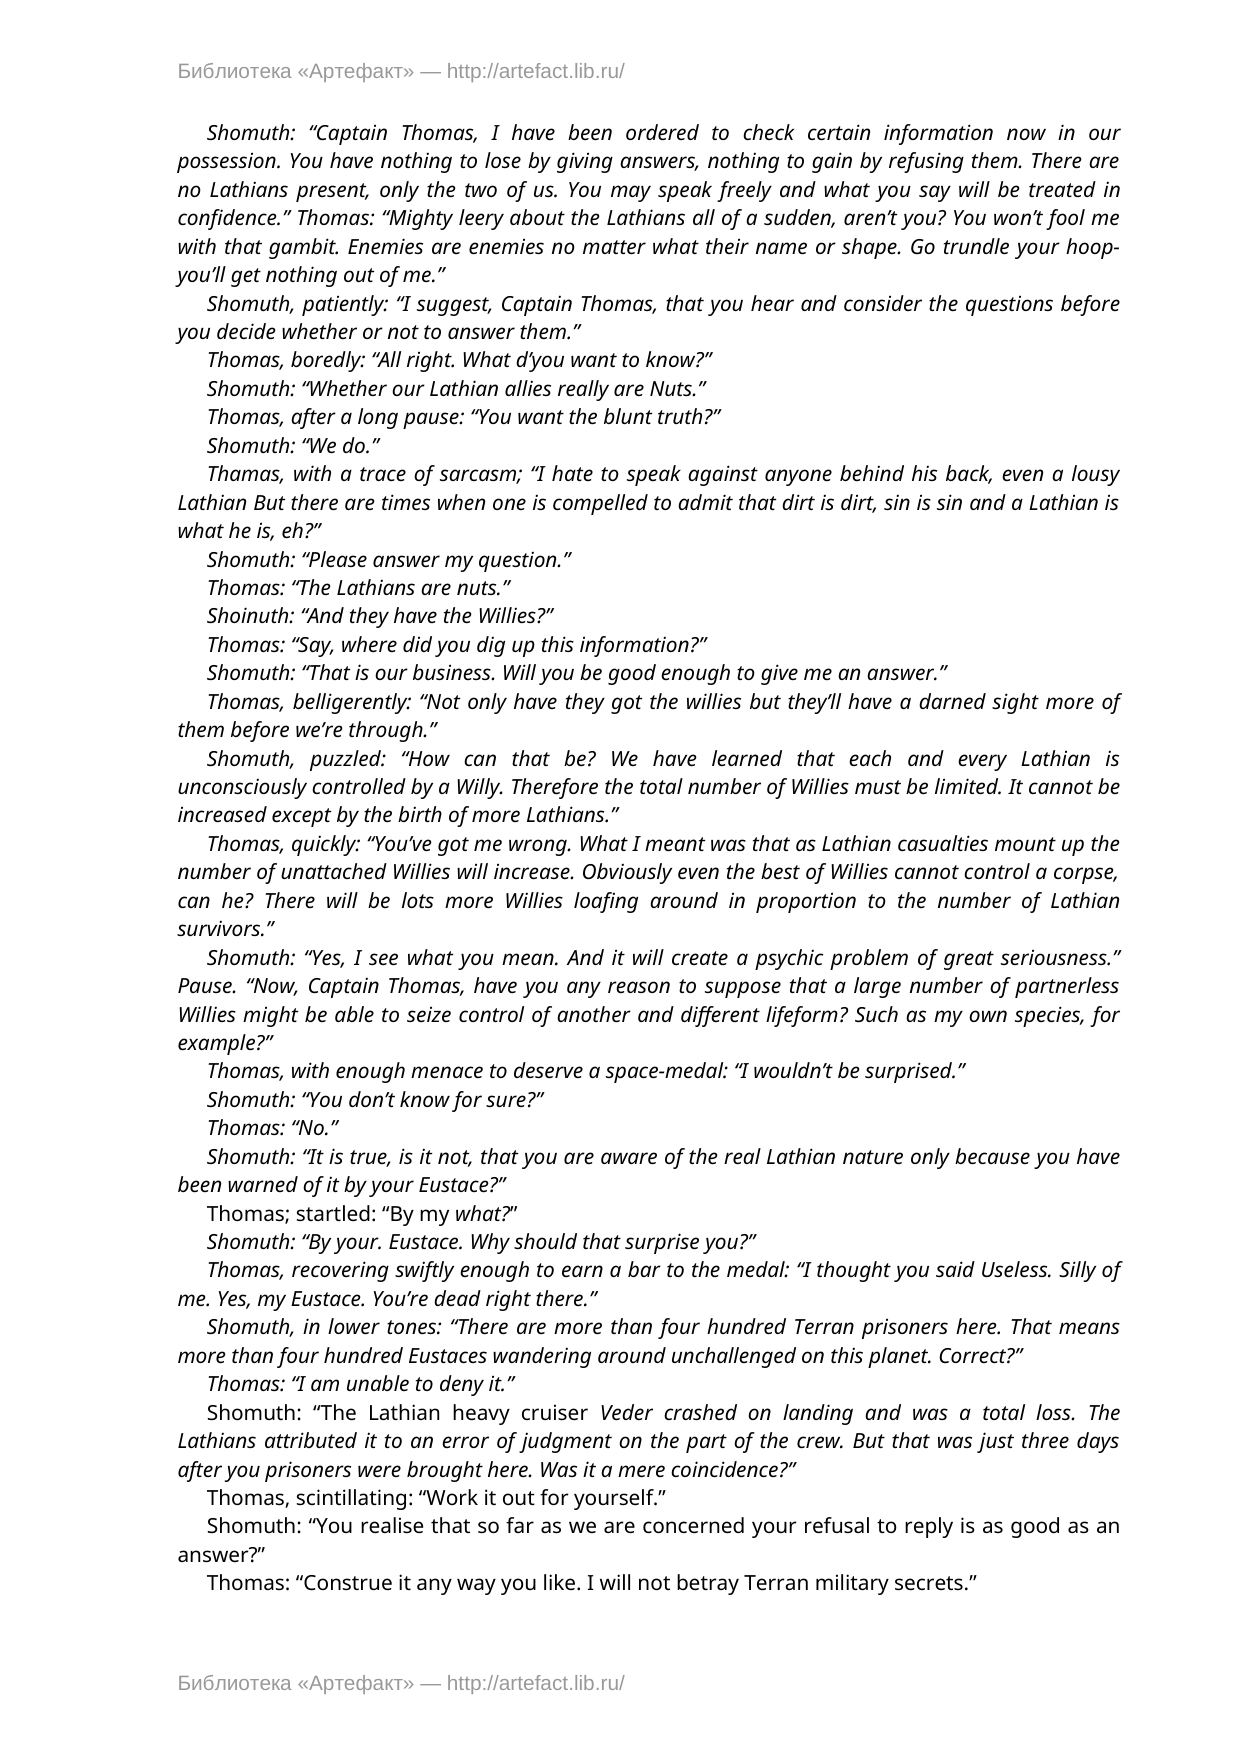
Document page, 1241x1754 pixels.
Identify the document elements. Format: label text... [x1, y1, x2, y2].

text Thamas, with a trace of sarcasm; “I hate to speak against anyone behind his back, even a lousy Lathian But there are times when one is compelled to admit that dirt is dirt, sin is sin and a Lathian is what he is, eh?” [177, 459, 1122, 545]
text Shomuth: “The Lathian heavy cruiser Veder crashed on landing and was a total loss. The Lathians attributed it to an error of judgment on the part of the crew. But that was just three days after you prisoners were brought here. Was it a mere coincidence?” [177, 1398, 1122, 1483]
text Thomas, boredly: “All right. What d’you want to know?” [177, 346, 1122, 374]
text Thomas, scintillating: “Work it out for yourself.” [177, 1483, 1122, 1512]
text Thomas: “The Lathians are nuts.” [177, 573, 1122, 602]
text Thomas: “Say, where did you dig up this information?” [177, 630, 1122, 658]
text Shomuth: “It is true, is it not, that you are aware of the real Lathian nature only because you have been warned of it by your Eustace?” [177, 1142, 1122, 1199]
text Shomuth: “Yes, I see what you mean. And it will create a psychic problem of great seriousness.” Pause. “Now, Captain Thomas, have you any reason to suppose that a large number of partnerless Willies might be able to seize control of another and different lifeform? Such as my own species, for example?” [177, 943, 1122, 1057]
text Thomas, quickly: “You’ve got me wrong. What I meant was that as Lathian casualties mount up the number of unattached Willies will increase. Obviously even the best of Willies cannot control a corpse, can he? There will be lots more Willies loafing around in proportion to the number of Lathian survivors.” [177, 829, 1122, 943]
text Shomuth: “That is our business. Will you be good enough to give me an answer.” [177, 658, 1122, 687]
text Thomas, belligerently: “Not only have they got the willies but they’ll have a darned sight more of them before we’re through.” [177, 687, 1122, 744]
text Shoinuth: “And they have the Willies?” [177, 602, 1122, 630]
text Shomuth: “You realise that so far as we are concerned your refusal to reply is as good as an answer?” [177, 1512, 1122, 1568]
text Shomuth: “By your. Eustace. Why should that surprise you?” [177, 1227, 1122, 1256]
text Shomuth, puzzled: “How can that be? We have learned that each and every Lathian is unconsciously controlled by a Willy. Therefore the total number of Willies must be limited. It cannot be increased except by the birth of more Lathians.” [177, 744, 1122, 829]
text Shomuth: “Please answer my question.” [177, 545, 1122, 573]
text Shomuth, in lower tones: “There are more than four hundred Terran prisoners here. That means more than four hundred Eustaces wandering around unchallenged on this planet. Correct?” [177, 1312, 1122, 1369]
text Shomuth: “You don’t know for sure?” [177, 1085, 1122, 1113]
text Thomas: “I am unable to deny it.” [177, 1369, 1122, 1398]
text Thomas: “Construe it any way you like. I will not betray Terran military secrets.” [177, 1568, 1122, 1597]
text Shomuth, patiently: “I suggest, Captain Thomas, that you hear and consider the questions before you decide whether or not to answer them.” [177, 289, 1122, 346]
text Shomuth: “Whether our Lathian allies really are Nuts.” [177, 374, 1122, 402]
text Shomuth: “We do.” [177, 431, 1122, 459]
text Thomas, recovering swiftly enough to earn a bar to the medal: “I thought you said Useless. Silly of me. Yes, my Eustace. You’re dead right there.” [177, 1256, 1122, 1312]
text Thomas: “No.” [177, 1113, 1122, 1142]
text Thomas, with enough menace to deserve a space-medal: “I wouldn’t be surprised.” [177, 1057, 1122, 1085]
text Shomuth: “Captain Thomas, I have been ordered to check certain information now in our possession. You have nothing to lose by giving answers, nothing to gain by refusing them. There are no Lathians present, only the two of us. You may speak freely and what you say will be treated in confidence.” Thomas: “Mighty leery about the Lathians all of a sudden, aren’t you? You won’t fool me with that gambit. Enemies are enemies no matter what their name or shape. Go trundle your hoop-you’ll get nothing out of me.” [177, 118, 1122, 289]
text Thomas, after a long pause: “You want the blunt truth?” [177, 402, 1122, 431]
text Thomas; startled: “By my what?” [177, 1199, 1122, 1227]
